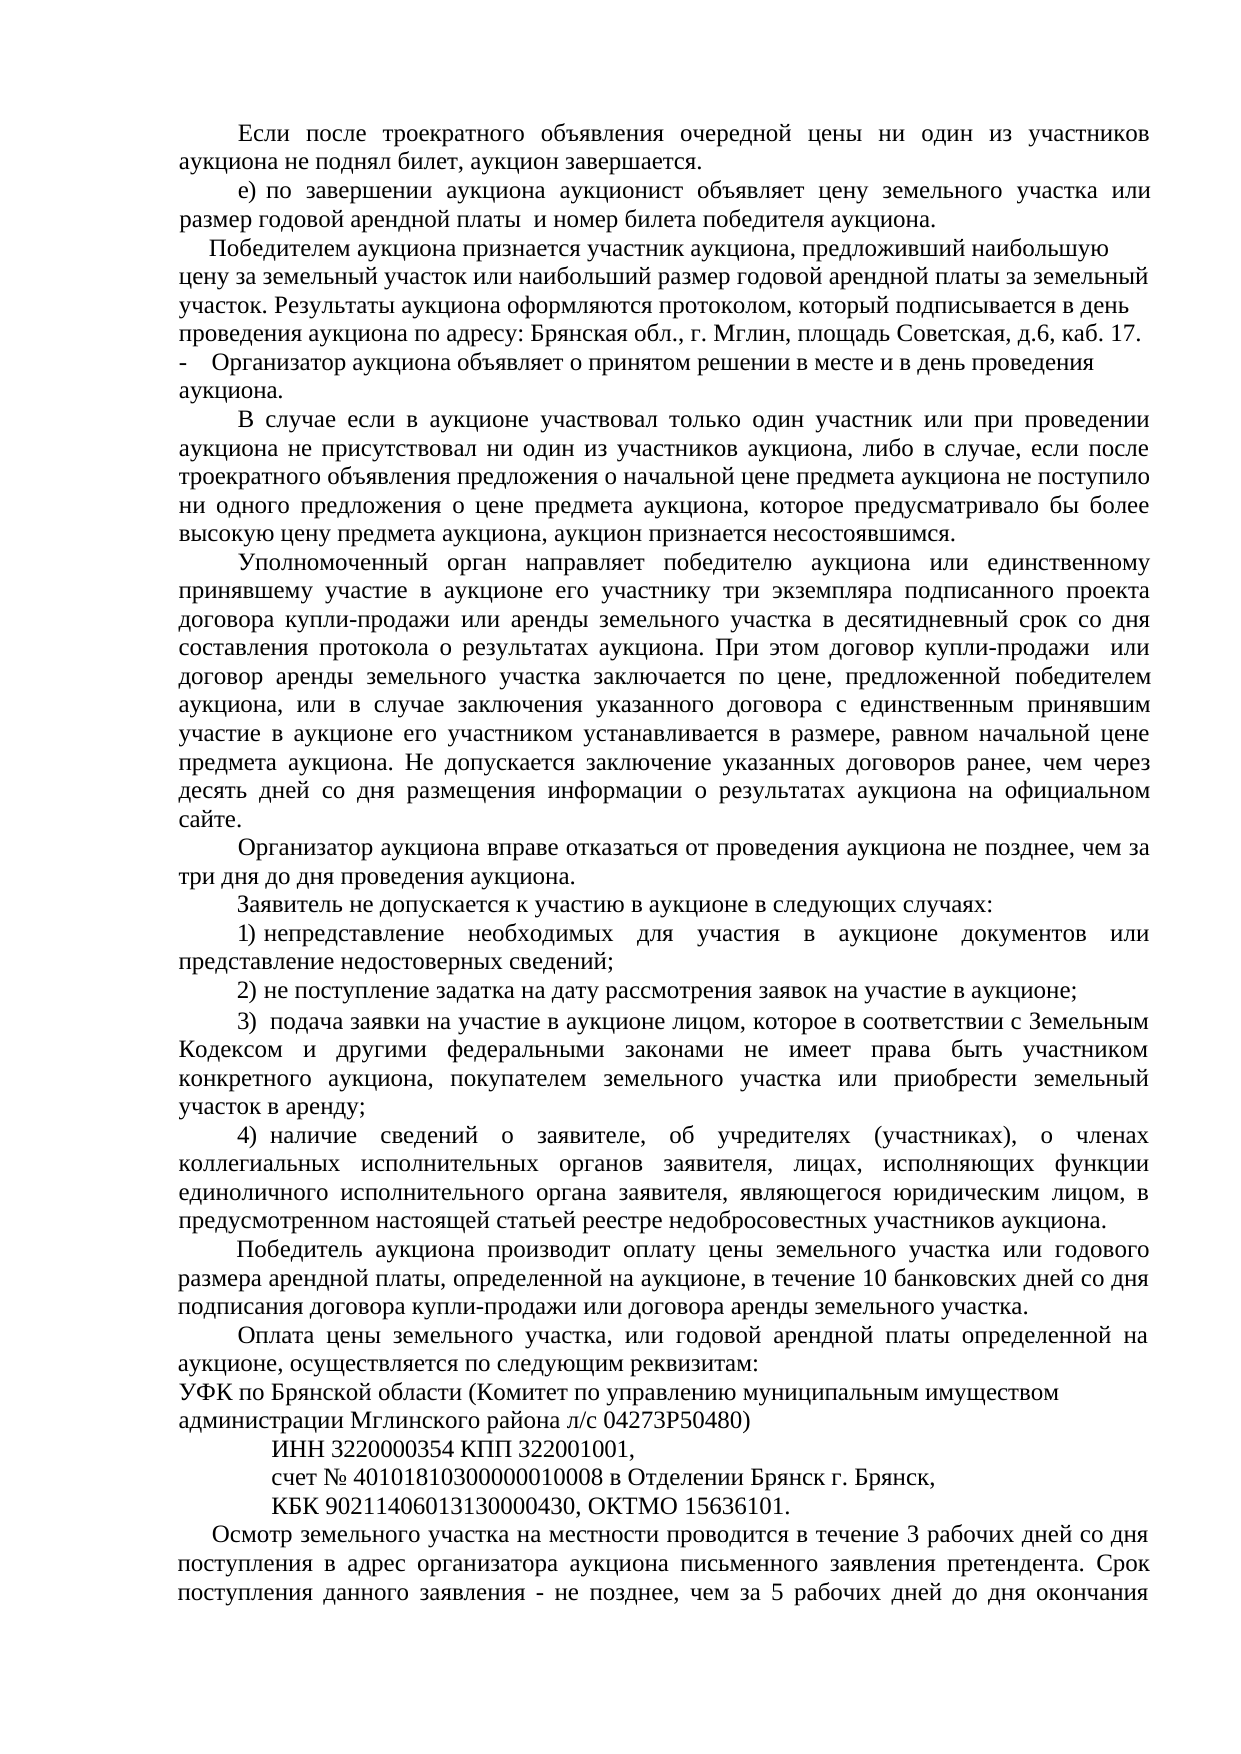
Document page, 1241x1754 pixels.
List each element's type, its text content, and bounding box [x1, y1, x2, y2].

text Победитель аукциона производит оплату цены земельного участка или годового размера арендной платы, определенной на аукционе, в течение 10 банковских дней со дня подписания договора купли-продажи или договора аренды земельного участка. [178, 1235, 1151, 1320]
text Организатор аукциона вправе отказаться от проведения аукциона не позднее, чем за три дня до дня проведения аукциона. [178, 833, 1151, 890]
text В случае если в аукционе участвовал только один участник или при проведении аукциона не присутствовал ни один из участников аукциона, либо в случае, если после троекратного объявления предложения о начальной цене предмета аукциона не поступило ни одного предложения о цене предмета аукциона, которое предусматривало бы более высокую цену предмета аукциона, аукцион признается несостоявшимся. [179, 404, 1151, 547]
text Если после троекратного объявления очередной цены ни один из участников аукциона не поднял билет, аукцион завершается. [179, 118, 1151, 175]
text е) по завершении аукциона аукционист объявляет цену земельного участка или размер годовой арендной платы и номер билета победителя аукциона. [179, 176, 1152, 233]
list подача заявки на участие в аукционе лицом, которое в соответствии с Земельным Кодексом и другими федеральными законами не имеет права быть участником конкретного аукциона, покупателем земельного участка или приобрести земельный участок в аренду; [178, 1006, 1150, 1121]
text Уполномоченный орган направляет победителю аукциона или единственному принявшему участие в аукционе его участнику три экземпляра подписанного проекта договора купли-продажи или аренды земельного участка в десятидневный срок со дня составления протокола о результатах аукциона. При этом договор купли-продажи или договор аренды земельного участка заключается по цене, предложенной победителем аукциона, или в случае заключения указанного договора с единственным принявшим участие в аукционе его участником устанавливается в размере, равном начальной цене предмета аукциона. Не допускается заключение указанных договоров ранее, чем через десять дней со дня размещения информации о результатах аукциона на официальном сайте. [178, 547, 1151, 833]
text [177, 1520, 1151, 1606]
text счет № 40101810300000010008 в Отделении Брянск г. Брянск, [271, 1463, 1152, 1492]
text Победителем аукциона признается участник аукциона, предложивший наибольшую цену за земельный участок или наибольший размер годовой арендной платы за земельный участок. Результаты аукциона оформляются протоколом, который подписывается в день проведения аукциона по адресу: Брянская обл., г. Мглин, площадь Советская, д.6, каб. 17. - Организатор аукциона объявляет о принятом решении в месте и в день проведения аукциона. [179, 233, 1152, 404]
list наличие сведений о заявителе, об учредителях (участниках), о членах коллегиальных исполнительных органов заявителя, лицах, исполняющих функции единоличного исполнительного органа заявителя, являющегося юридическим лицом, в предусмотренном настоящей статьей реестре недобросовестных участников аукциона. [178, 1121, 1150, 1235]
text Заявитель не допускается к участию в аукционе в следующих случаях: [237, 890, 1152, 918]
text УФК по Брянской области (Комитет по управлению муниципальным имуществом администрации Мглинского района л/с 04273Р50480) [178, 1377, 1152, 1434]
text КБК 90211406013130000430, ОКТМО 15636101. [271, 1492, 1152, 1520]
list непредставление необходимых для участия в аукционе документов или представление недостоверных сведений; [178, 918, 1150, 975]
list не поступление задатка на дату рассмотрения заявок на участие в аукционе; [237, 975, 1152, 1004]
text Оплата цены земельного участка, или годовой арендной платы определенной на аукционе, осуществляется по следующим реквизитам: [178, 1320, 1149, 1377]
text ИНН 3220000354 КПП 322001001, [271, 1434, 1152, 1463]
